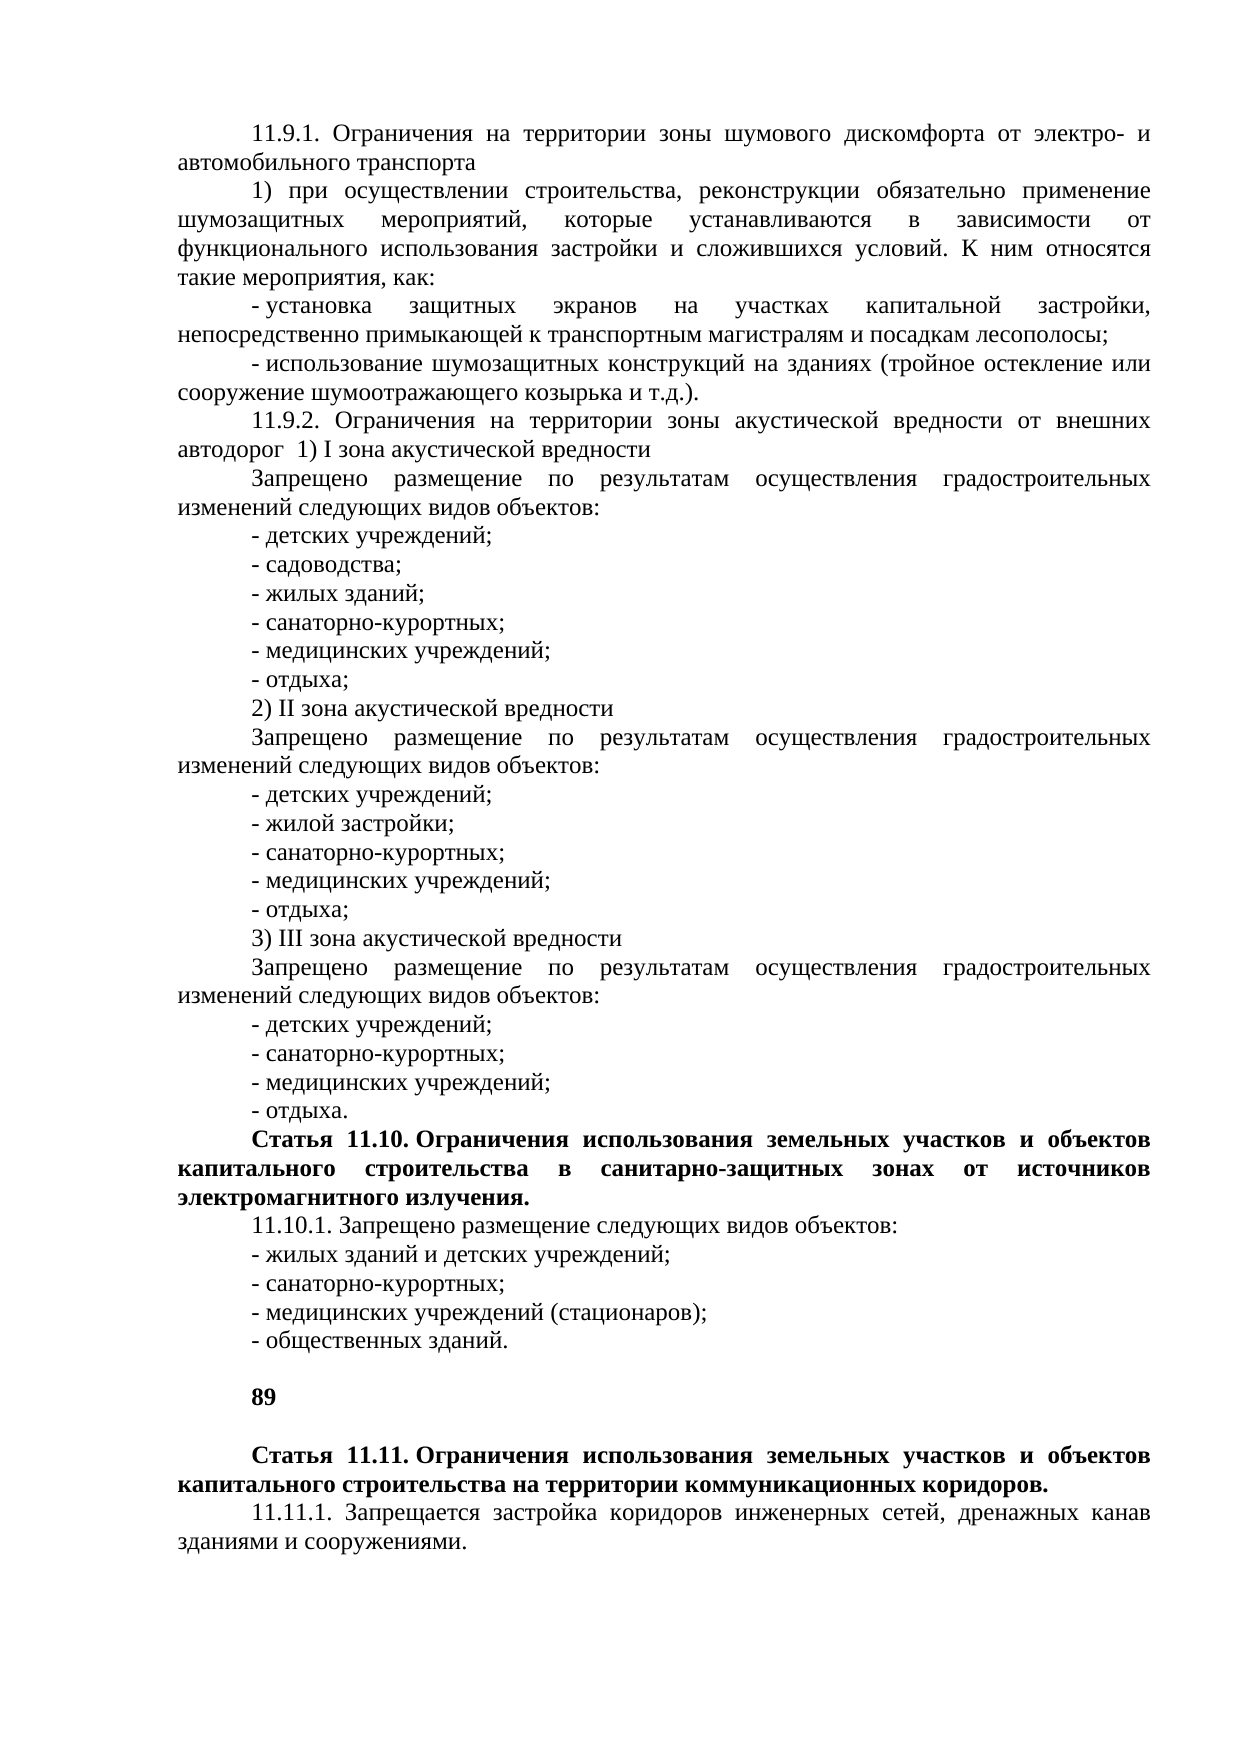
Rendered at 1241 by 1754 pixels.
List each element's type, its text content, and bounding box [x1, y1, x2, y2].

list 89 [177, 1354, 1152, 1411]
list - жилой застройки; [251, 808, 1152, 837]
list - медицинских учреждений; [251, 866, 1152, 894]
list - медицинских учреждений (стационаров); [251, 1297, 1152, 1326]
text 11.11.1. Запрещается застройка коридоров инженерных сетей, дренажных канав зданиями и сооружениями. [177, 1497, 1152, 1555]
list Статья 11.11. Ограничения использования земельных участков и объектов капитального строительства на территории коммуникационных коридоров. [177, 1440, 1152, 1497]
list - использование шумозащитных конструкций на зданиях (тройное остекление или сооружение шумоотражающего козырька и т.д.). [177, 348, 1152, 406]
list - жилых зданий; [177, 578, 1152, 607]
list - санаторно-курортных; [251, 1038, 1152, 1067]
list - установка защитных экранов на участках капитальной застройки, непосредственно примыкающей к транспортным магистралям и посадкам лесополосы; [177, 291, 1152, 348]
list - санаторно-курортных; [251, 1268, 1152, 1297]
list - санаторно-курортных; [251, 837, 1152, 866]
list - отдыха; [251, 664, 1152, 693]
text 11.10.1. Запрещено размещение следующих видов объектов: [177, 1211, 1152, 1239]
text 3) III зона акустической вредности [177, 923, 1152, 952]
text Запрещено размещение по результатам осуществления градостроительных изменений следующих видов объектов: [177, 952, 1152, 1009]
list - отдыха; [251, 894, 1152, 923]
text 11.9.2. Ограничения на территории зоны акустической вредности от внешних автодорог 1) I зона акустической вредности [177, 406, 1152, 463]
text 1) при осуществлении строительства, реконструкции обязательно применение шумозащитных мероприятий, которые устанавливаются в зависимости от функционального использования застройки и сложившихся условий. К ним относятся такие мероприятия, как: [177, 176, 1152, 291]
list - детских учреждений; [177, 521, 1152, 549]
list - детских учреждений; [251, 779, 1152, 808]
text Запрещено размещение по результатам осуществления градостроительных изменений следующих видов объектов: [177, 722, 1152, 779]
list - детских учреждений; [251, 1009, 1152, 1038]
list - отдыха. [251, 1096, 1152, 1124]
list - жилых зданий и детских учреждений; [251, 1239, 1152, 1268]
list - санаторно-курортных; [251, 607, 1152, 636]
list - медицинских учреждений; [251, 636, 1152, 664]
list - садоводства; [177, 549, 1152, 578]
list Статья 11.10. Ограничения использования земельных участков и объектов капитального строительства в санитарно-защитных зонах от источников электромагнитного излучения. [177, 1124, 1152, 1211]
list - медицинских учреждений; [251, 1067, 1152, 1096]
list - общественных зданий. [251, 1326, 1152, 1354]
text Запрещено размещение по результатам осуществления градостроительных изменений следующих видов объектов: [177, 463, 1152, 521]
text 11.9.1. Ограничения на территории зоны шумового дискомфорта от электро- и автомобильного транспорта [177, 118, 1152, 176]
text 2) II зона акустической вредности [177, 693, 1152, 722]
